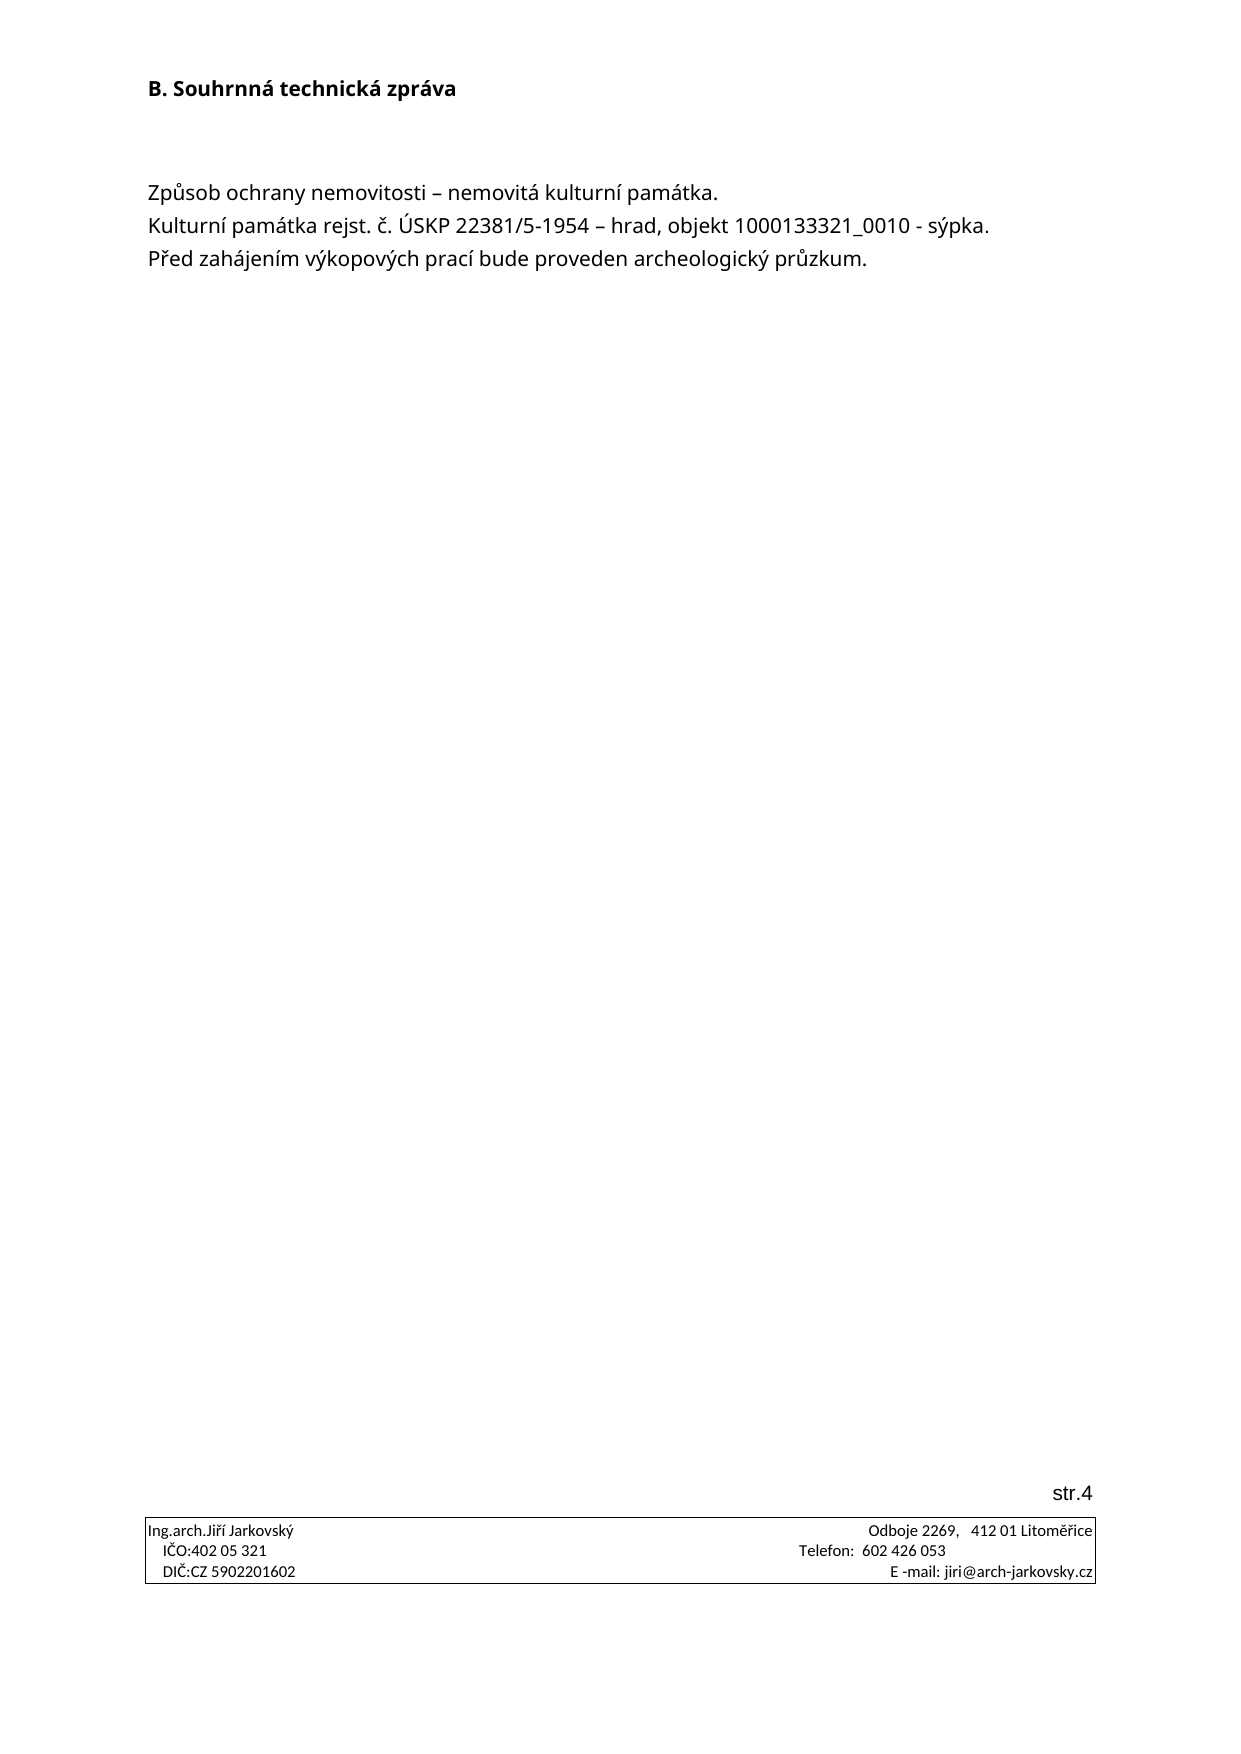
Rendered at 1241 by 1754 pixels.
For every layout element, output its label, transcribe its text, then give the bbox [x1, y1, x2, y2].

text Před zahájením výkopových prací bude proveden archeologický průzkum. [148, 244, 1093, 272]
text Způsob ochrany nemovitosti – nemovitá kulturní památka. [148, 178, 1093, 207]
text Kulturní památka rejst. č. ÚSKP 22381/5-1954 – hrad, objekt 1000133321_0010 - sýpka. [148, 211, 1093, 239]
